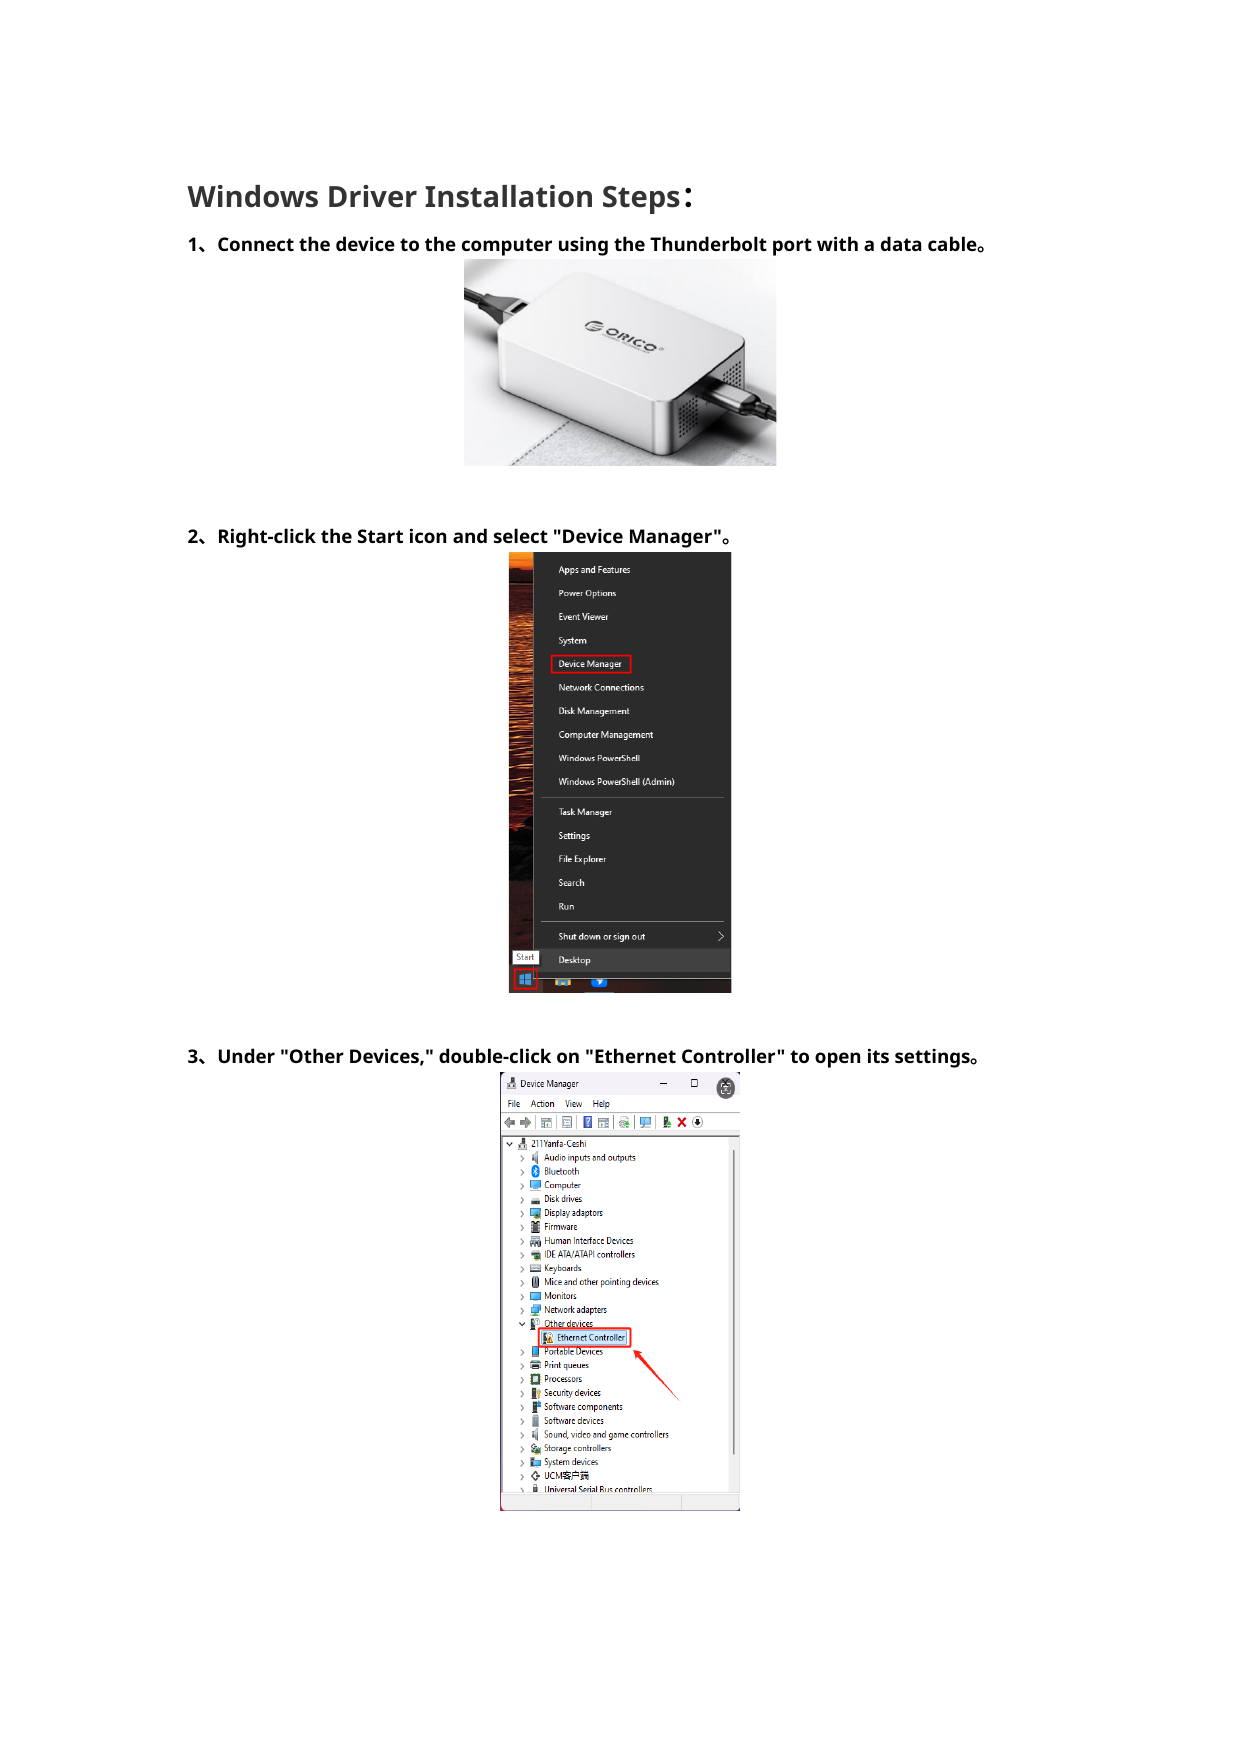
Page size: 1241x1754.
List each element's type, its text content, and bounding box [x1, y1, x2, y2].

picture [500, 1072, 740, 1511]
picture [464, 259, 777, 466]
list Under "Other Devices," double-click on "Ethernet Controller" to open its settings。 [187, 1039, 1053, 1072]
text Windows Driver Installation Steps： [187, 162, 1053, 227]
list Right-click the Start icon and select "Device Manager"。 [187, 519, 1053, 552]
picture [508, 552, 732, 993]
list Connect the device to the computer using the Thunderbolt port with a data cable。 [187, 227, 1053, 259]
